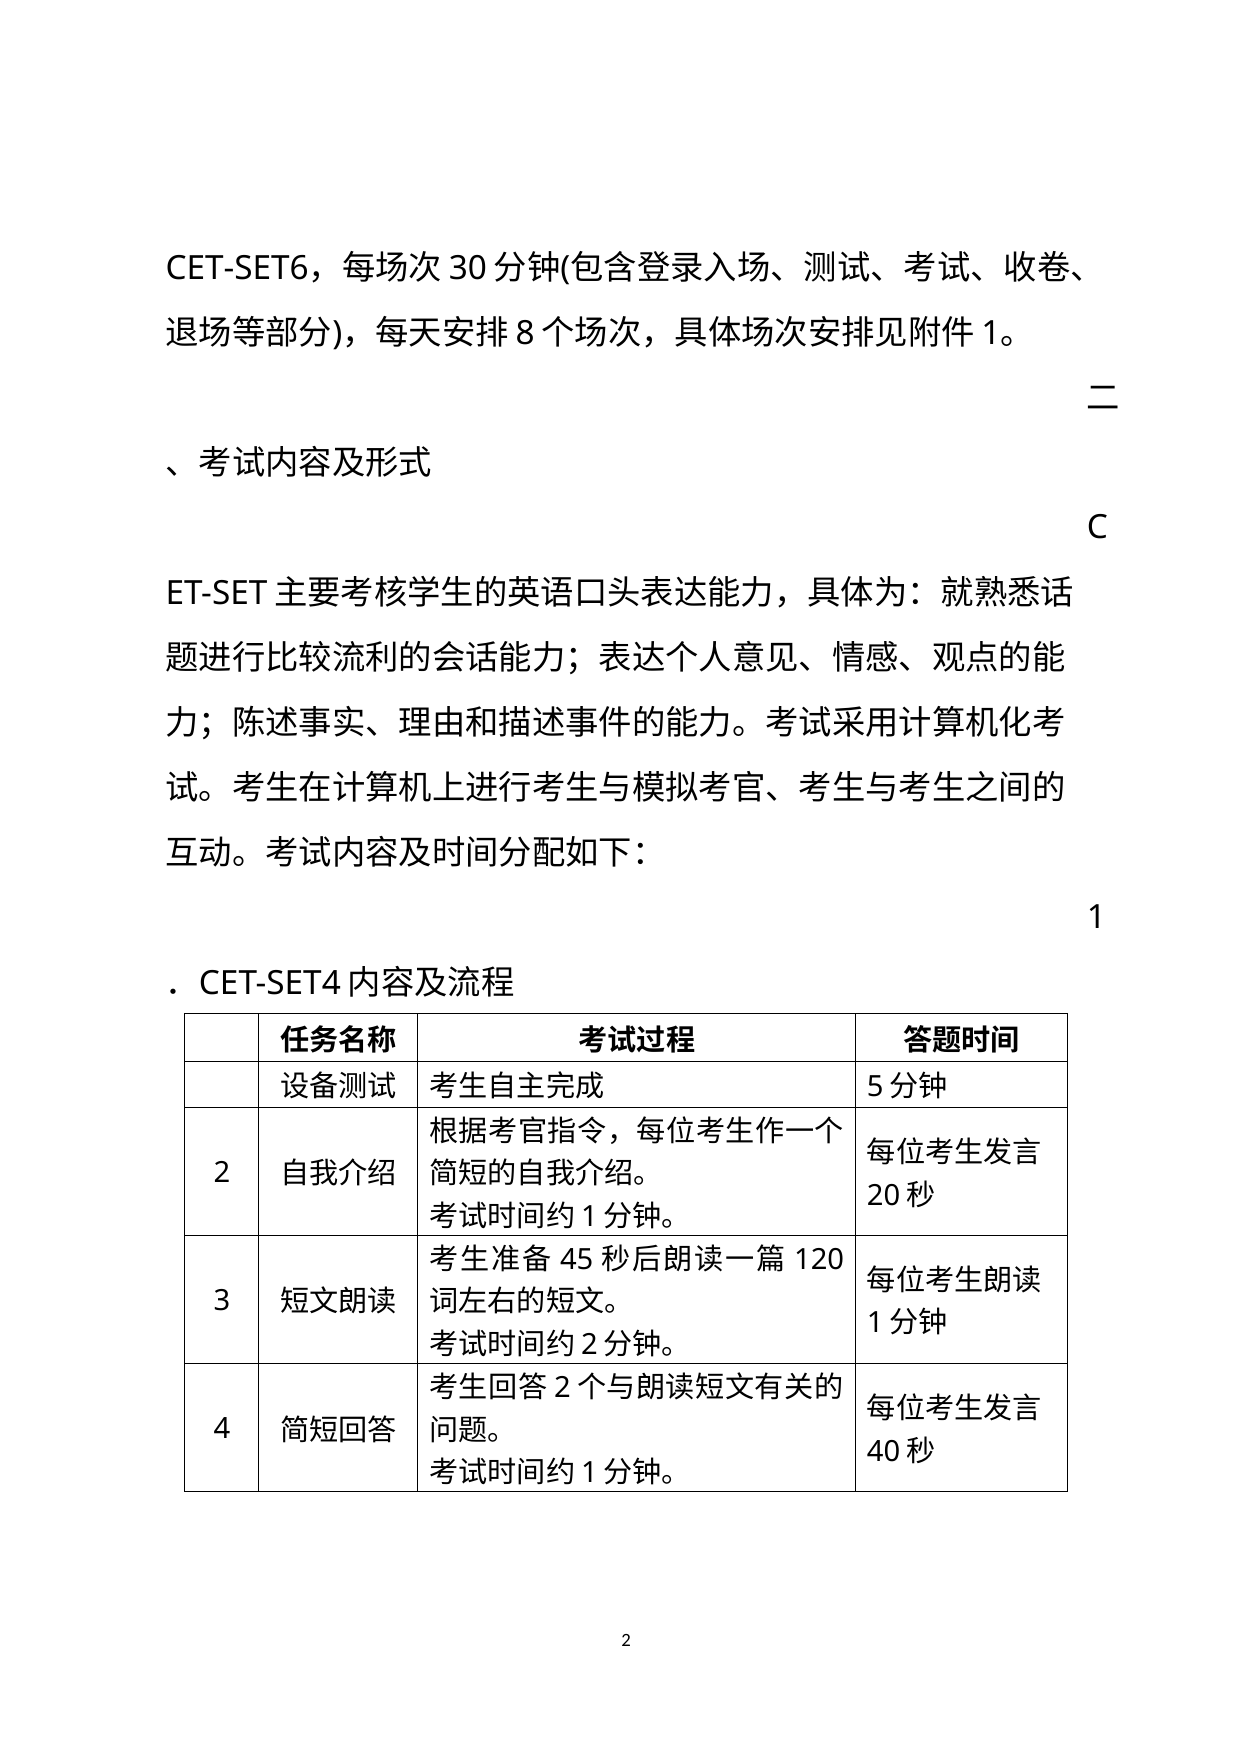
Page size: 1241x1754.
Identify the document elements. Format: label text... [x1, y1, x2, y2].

table_cell 每位考生发言20秒 [856, 1108, 1067, 1234]
table_header 考试过程 [418, 1014, 855, 1061]
text 1．CET-SET4内容及流程 [165, 883, 1087, 1013]
table_cell 考生回答2个与朗读短文有关的问题。 考试时间约1分钟。 [418, 1364, 855, 1491]
table_cell 每位考生发言40秒 [856, 1364, 1067, 1491]
table_cell 考生准备45秒后朗读一篇120词左右的短文。 考试时间约2分钟。 [418, 1236, 855, 1363]
table_cell 设备测试 [259, 1062, 417, 1107]
table_header 部分 [185, 1014, 258, 1061]
table_cell 短文朗读 [259, 1236, 417, 1363]
table_cell 2 [185, 1108, 258, 1234]
list 二、考试内容及形式 [165, 363, 1087, 493]
table_cell 考生自主完成 [418, 1062, 855, 1107]
table_cell 4 [185, 1364, 258, 1491]
text CET-SET主要考核学生的英语口头表达能力，具体为：就熟悉话题进行比较流利的会话能力；表达个人意见、情感、观点的能力；陈述事实、理由和描述事件的能力。考试采用计算机化考试。考生在计算机上进行考生与模拟考官、考生与考生之间的互动。考试内容及时间分配如下： [165, 493, 1087, 883]
table_header 答题时间 [856, 1014, 1067, 1061]
table_cell 每位考生朗读1分钟 [856, 1236, 1067, 1363]
table_header 任务名称 [259, 1014, 417, 1061]
table_cell 5分钟 [856, 1062, 1067, 1107]
table_cell 简短回答 [259, 1364, 417, 1491]
table_cell 自我介绍 [259, 1108, 417, 1234]
table_cell 根据考官指令，每位考生作一个简短的自我介绍。 考试时间约1分钟。 [418, 1108, 855, 1234]
table_cell 1 [185, 1062, 258, 1107]
table_cell 3 [185, 1236, 258, 1363]
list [165, 233, 1087, 363]
